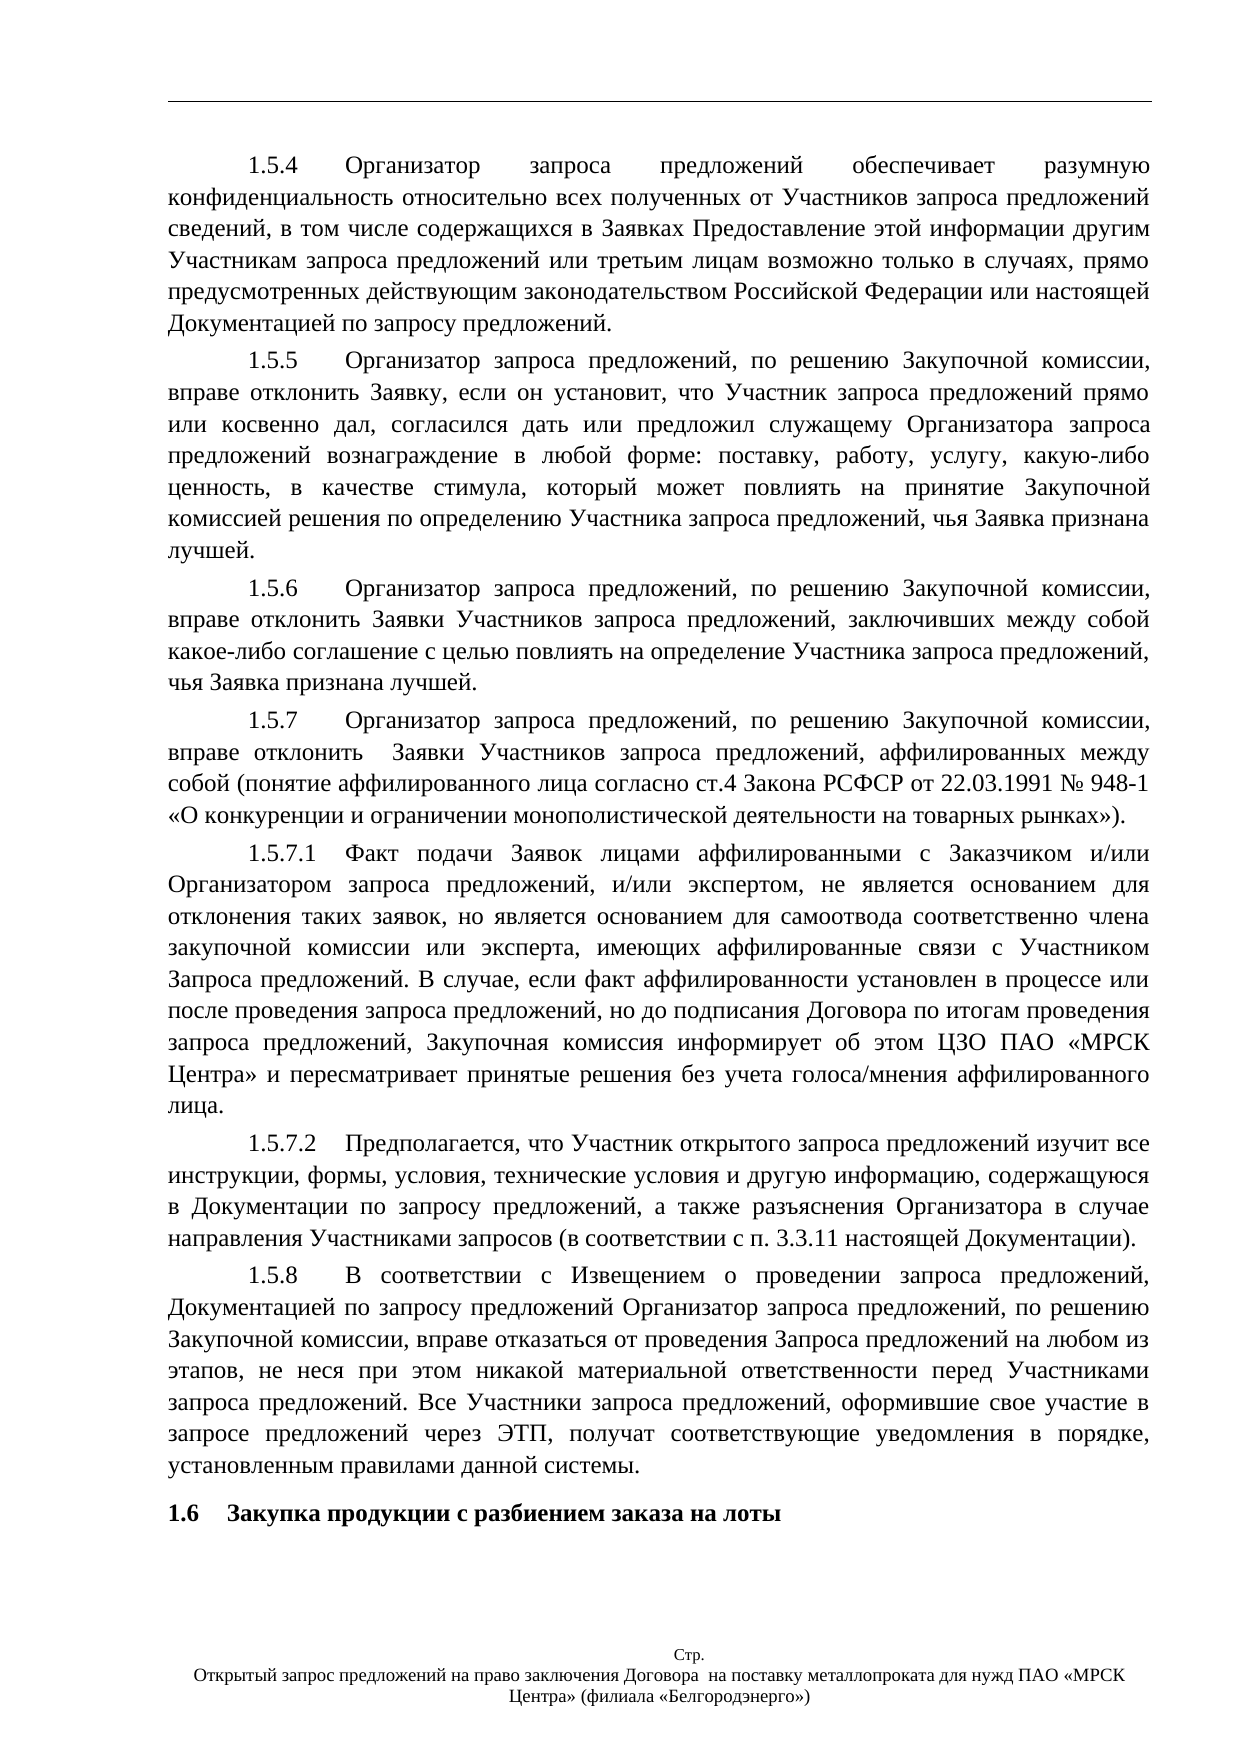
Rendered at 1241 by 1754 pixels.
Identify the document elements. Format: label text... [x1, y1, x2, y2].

list Факт подачи Заявок лицами аффилированными с Заказчиком и/или Организатором запроса предложений, и/или экспертом, не является основанием для отклонения таких заявок, но является основанием для самоотвода соответственно члена закупочной комиссии или эксперта, имеющих аффилированные связи с Участником Запроса предложений. В случае, если факт аффилированности установлен в процессе или после проведения запроса предложений, но до подписания Договора по итогам проведения запроса предложений, Закупочная комиссия информирует об этом ЦЗО ПАО «МРСК Центра» и пересматривает принятые решения без учета голоса/мнения аффилированного лица. [168, 838, 1150, 1119]
list Организатор запроса предложений, по решению Закупочной комиссии, вправе отклонить Заявки Участников запроса предложений, аффилированных между собой (понятие аффилированного лица согласно ст.4 Закона РСФСР от 22.03.1991 № 948-1 «О конкуренции и ограничении монополистической деятельности на товарных рынках»). [168, 705, 1150, 829]
list В соответствии с Извещением о проведении запроса предложений, Документацией по запросу предложений Организатор запроса предложений, по решению Закупочной комиссии, вправе отказаться от проведения Запроса предложений на любом из этапов, не неся при этом никакой материальной ответственности перед Участниками запроса предложений. Все Участники запроса предложений, оформившие свое участие в запросе предложений через ЭТП, получат соответствующие уведомления в порядке, установленным правилами данной системы. [168, 1261, 1150, 1479]
subtitle Закупка продукции с разбиением заказа на лоты [168, 1498, 1152, 1527]
list Организатор запроса предложений, по решению Закупочной комиссии, вправе отклонить Заявки Участников запроса предложений, заключивших между собой какое-либо соглашение с целью повлиять на определение Участника запроса предложений, чья Заявка признана лучшей. [168, 573, 1150, 696]
list Организатор запроса предложений обеспечивает разумную конфиденциальность относительно всех полученных от Участников запроса предложений сведений, в том числе содержащихся в Заявках Предоставление этой информации другим Участникам запроса предложений или третьим лицам возможно только в случаях, прямо предусмотренных действующим законодательством Российской Федерации или настоящей Документацией по запросу предложений. [168, 150, 1150, 337]
list Организатор запроса предложений, по решению Закупочной комиссии, вправе отклонить Заявку, если он установит, что Участник запроса предложений прямо или косвенно дал, согласился дать или предложил служащему Организатора запроса предложений вознаграждение в любой форме: поставку, работу, услугу, какую-либо ценность, в качестве стимула, который может повлиять на принятие Закупочной комиссией решения по определению Участника запроса предложений, чья Заявка признана лучшей. [168, 346, 1150, 564]
